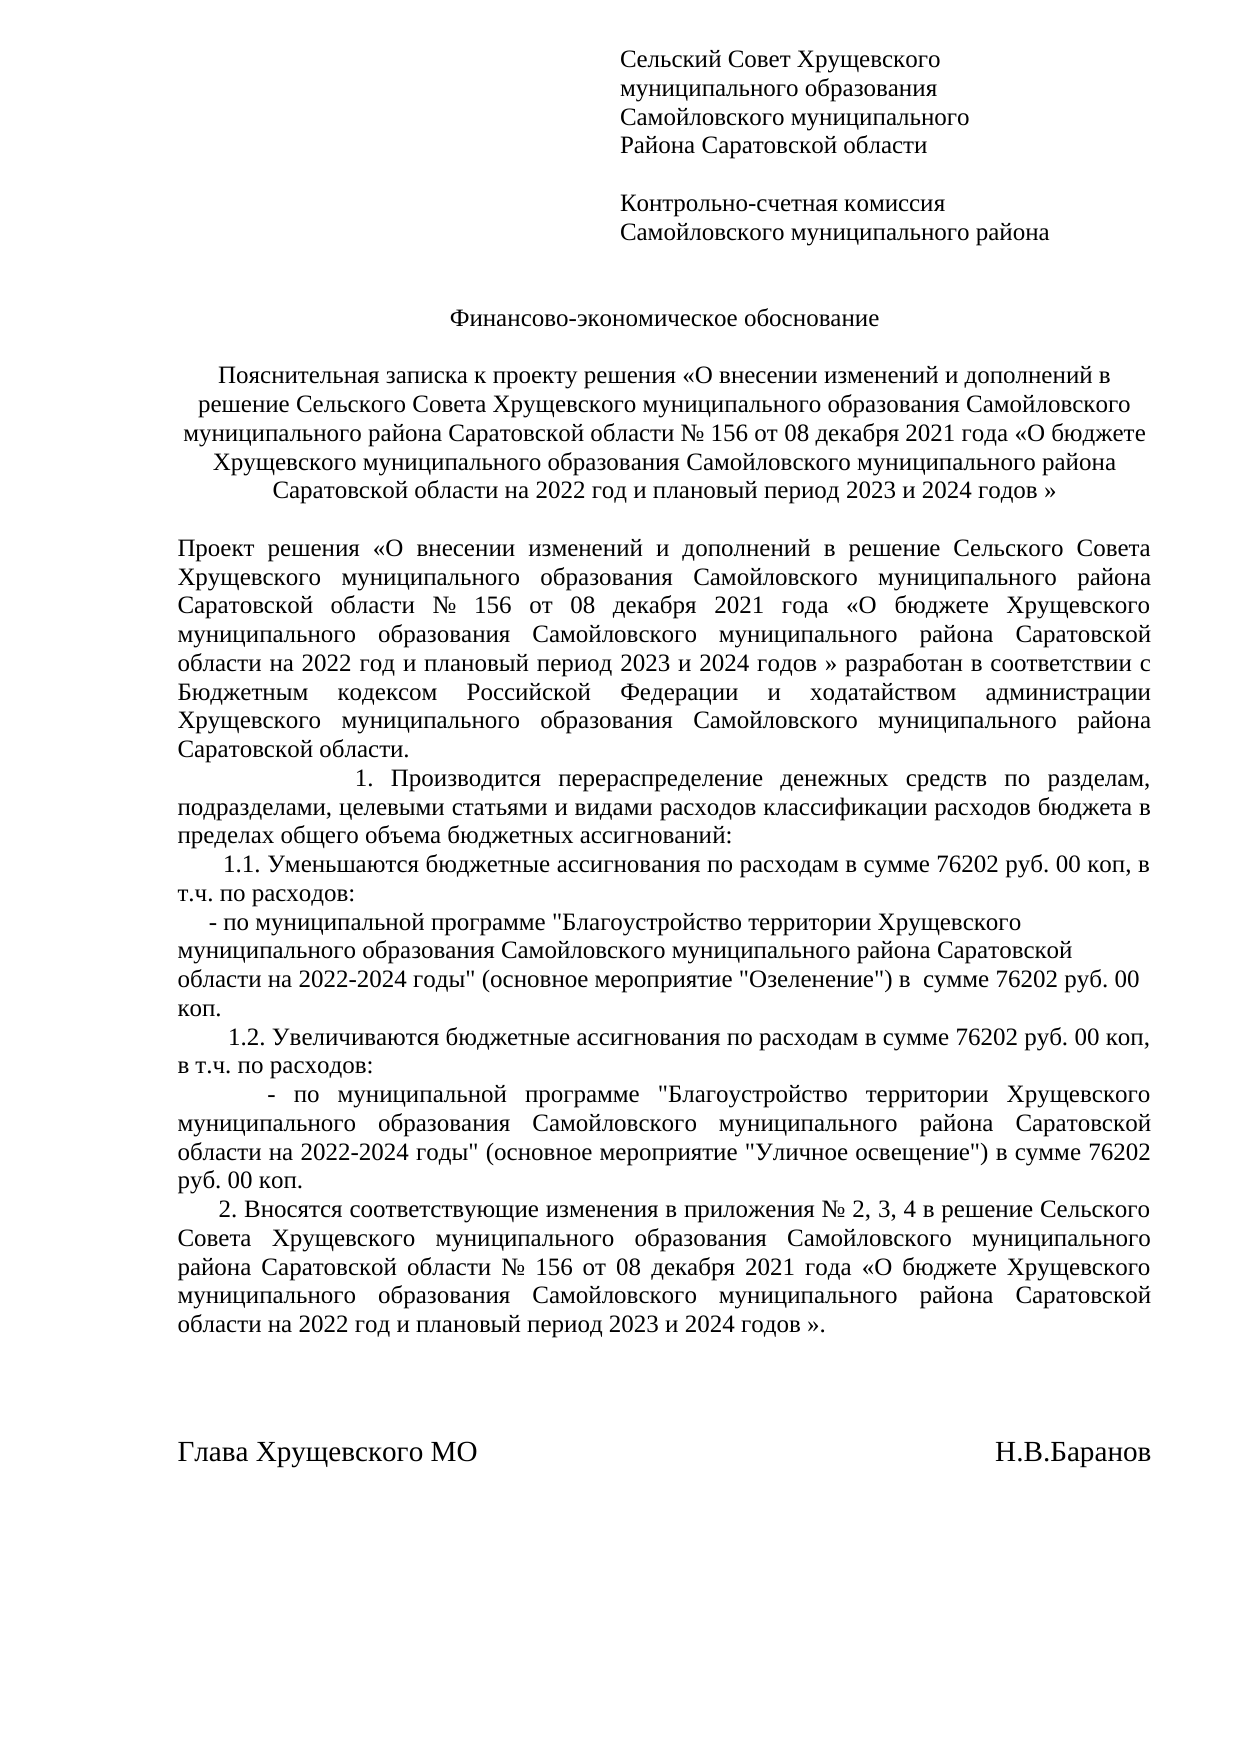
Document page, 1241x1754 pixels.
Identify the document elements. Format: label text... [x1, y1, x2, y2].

text 1. Производится перераспределение денежных средств по разделам, подразделами, целевыми статьями и видами расходов классификации расходов бюджета в пределах общего объема бюджетных ассигнований: [177, 763, 1152, 849]
text - по муниципальной программе "Благоустройство территории Хрущевского муниципального образования Самойловского муниципального района Саратовской области на 2022-2024 годы" (основное мероприятие "Озеленение") в сумме 76202 руб. 00 коп. [177, 907, 1152, 1022]
list - по муниципальной программе "Благоустройство территории Хрущевского муниципального образования Самойловского муниципального района Саратовской области на 2022-2024 годы" (основное мероприятие "Уличное освещение") в сумме 76202 руб. 00 коп. [177, 1079, 1152, 1194]
text 1.1. Уменьшаются бюджетные ассигнования по расходам в сумме 76202 руб. 00 коп, в т.ч. по расходов: [177, 849, 1152, 907]
text муниципального образования [620, 73, 1152, 102]
text Финансово-экономическое обоснование [177, 303, 1152, 332]
text Самойловского муниципального района [620, 217, 1152, 246]
text Самойловского муниципального [620, 102, 1152, 131]
text 1.2. Увеличиваются бюджетные ассигнования по расходам в сумме 76202 руб. 00 коп, в т.ч. по расходов: [177, 1022, 1152, 1079]
text Глава Хрущевского МО Н.В.Баранов [177, 1434, 1152, 1467]
text Контрольно-счетная комиссия [620, 188, 1152, 217]
text Проект решения «О внесении изменений и дополнений в решение Сельского Совета Хрущевского муниципального образования Самойловского муниципального района Саратовской области № 156 от 08 декабря 2021 года «О бюджете Хрущевского муниципального образования Самойловского муниципального района Саратовской области на 2022 год и плановый период 2023 и 2024 годов » разработан в соответствии с Бюджетным кодексом Российской Федерации и ходатайством администрации Хрущевского муниципального образования Самойловского муниципального района Саратовской области. [177, 533, 1152, 763]
list 2. Вносятся соответствующие изменения в приложения № 2, 3, 4 в решение Сельского Совета Хрущевского муниципального образования Самойловского муниципального района Саратовской области № 156 от 08 декабря 2021 года «О бюджете Хрущевского муниципального образования Самойловского муниципального района Саратовской области на 2022 год и плановый период 2023 и 2024 годов ». [177, 1194, 1152, 1338]
text Пояснительная записка к проекту решения «О внесении изменений и дополнений в решение Сельского Совета Хрущевского муниципального образования Самойловского муниципального района Саратовской области № 156 от 08 декабря 2021 года «О бюджете Хрущевского муниципального образования Самойловского муниципального района Саратовской области на 2022 год и плановый период 2023 и 2024 годов » [177, 361, 1152, 504]
text Сельский Совет Хрущевского [620, 44, 1152, 73]
text Района Саратовской области [620, 131, 1152, 159]
